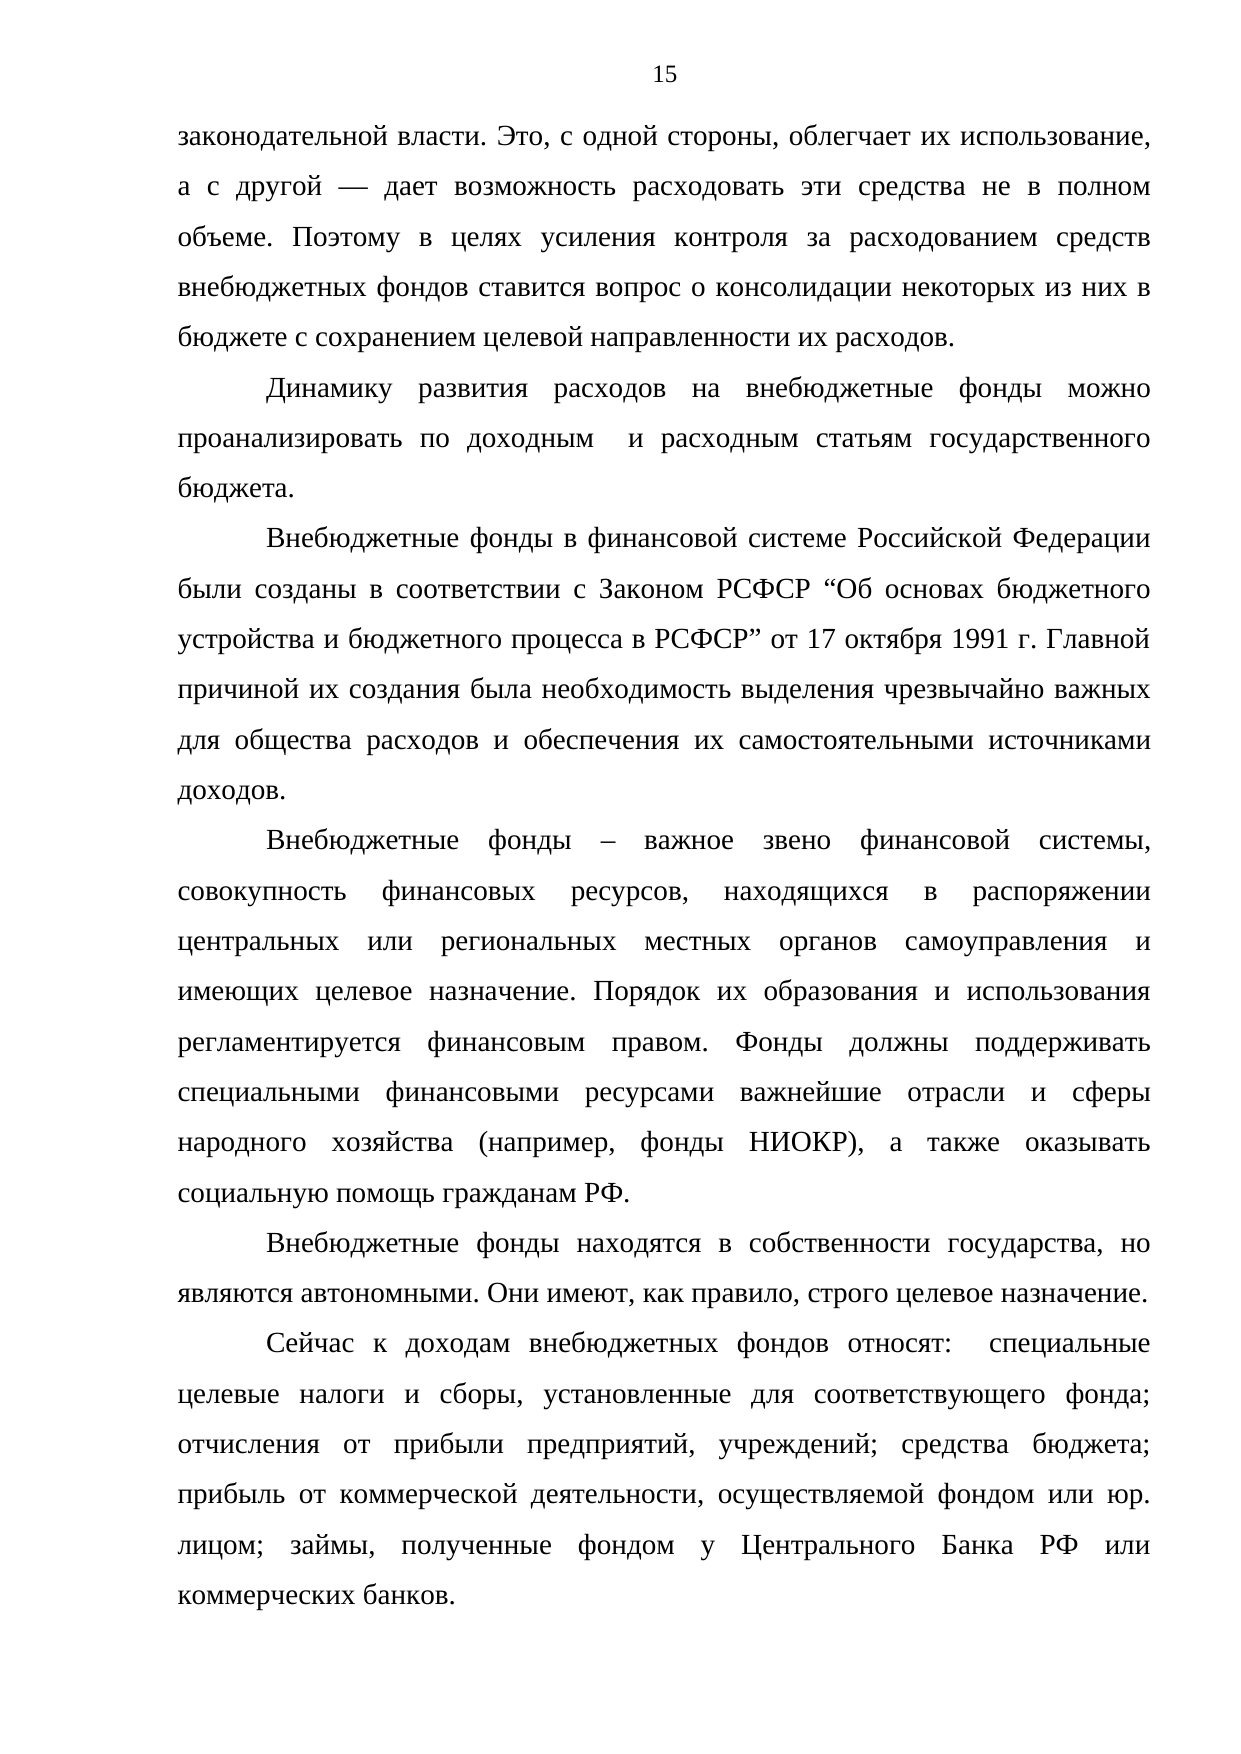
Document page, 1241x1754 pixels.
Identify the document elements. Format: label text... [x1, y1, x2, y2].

text Внебюджетные фонды в финансовой системе Российской Федерации были созданы в соответствии с Законом РСФСР “Об основах бюджетного устройства и бюджетного процесса в РСФСР” от 17 октября 1991 г. Главной причиной их создания была необходимость выделения чрезвычайно важных для общества расходов и обеспечения их самостоятельными источниками доходов. [177, 521, 1152, 806]
text Динамику развития расходов на внебюджетные фонды можно проанализировать по доходным и расходным статьям государственного бюджета. [177, 370, 1152, 504]
text Внебюджетные фонды находятся в собственности государства, но являются автономными. Они имеют, как правило, строго целевое назначение. [177, 1225, 1152, 1309]
text Внебюджетные фонды – важное звено финансовой системы, совокупность финансовых ресурсов, находящихся в распоряжении центральных или региональных местных органов самоуправления и имеющих целевое назначение. Порядок их образования и использования регламентируется финансовым правом. Фонды должны поддерживать специальными финансовыми ресурсами важнейшие отрасли и сферы народного хозяйства (например, фонды НИОКР), а также оказывать социальную помощь гражданам РФ. [177, 822, 1152, 1208]
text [177, 118, 1152, 353]
text Сейчас к доходам внебюджетных фондов относят: специальные целевые налоги и сборы, установленные для соответствующего фонда; отчисления от прибыли предприятий, учреждений; средства бюджета; прибыль от коммерческой деятельности, осуществляемой фондом или юр. лицом; займы, полученные фондом у Центрального Банка РФ или коммерческих банков. [177, 1326, 1152, 1611]
